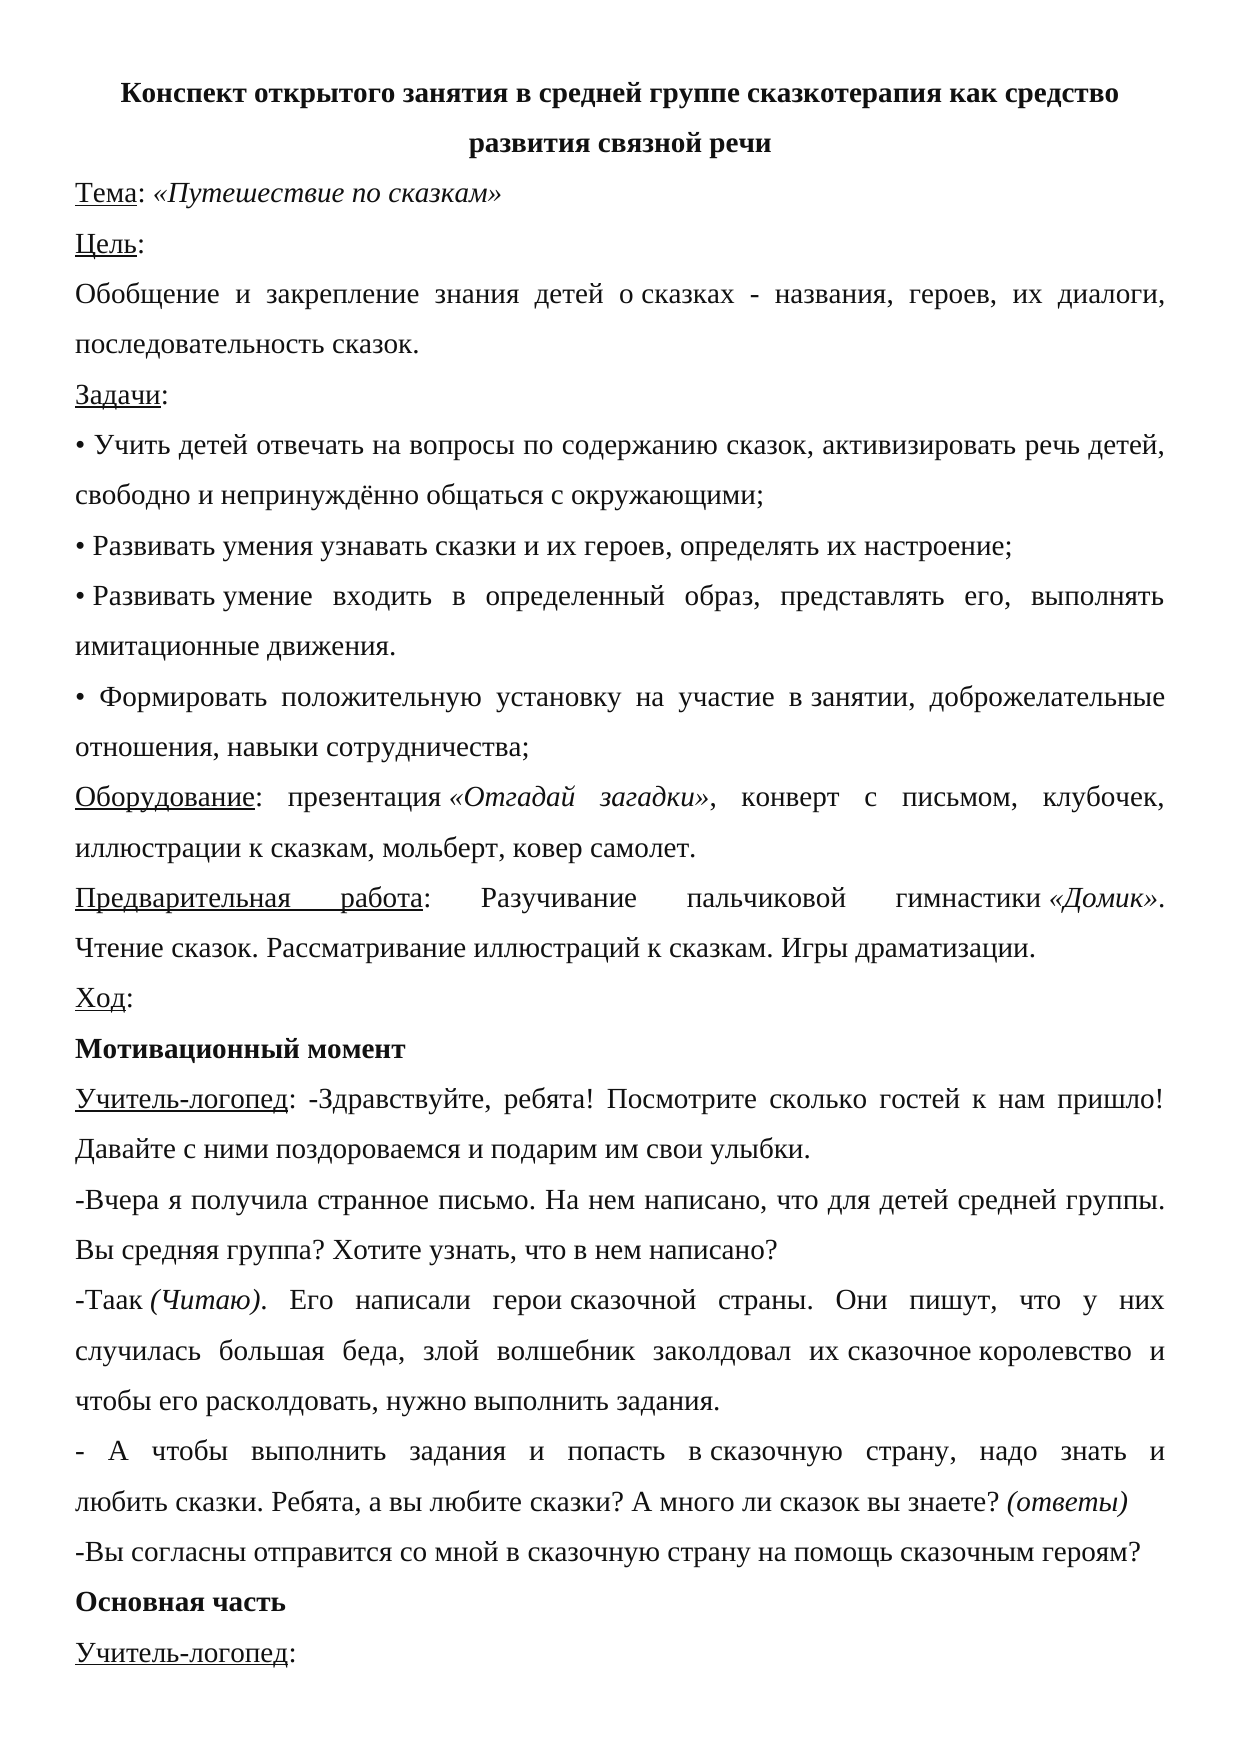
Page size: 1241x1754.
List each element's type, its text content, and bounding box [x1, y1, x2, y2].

text Цель: [75, 226, 1165, 259]
text Мотивационный момент [75, 1031, 1165, 1064]
text Обобщение и закрепление знания детей о сказках - названия, героев, их диалоги, последовательность сказок. [75, 276, 1165, 360]
text Тема: «Путешествие по сказкам» [75, 176, 1165, 209]
text Предварительная работа: Разучивание пальчиковой гимнастики «Домик». Чтение сказок. Рассматривание иллюстраций к сказкам. Игры драматизации. [75, 880, 1165, 964]
text -Вы согласны отправится со мной в сказочную страну на помощь сказочным героям? [75, 1534, 1165, 1568]
text Конспект открытого занятия в средней группе сказкотерапия как средство развития связной речи [75, 75, 1165, 159]
text Основная часть [75, 1584, 1165, 1618]
text - А чтобы выполнить задания и попасть в сказочную страну, надо знать и любить сказки. Ребята, а вы любите сказки? А много ли сказок вы знаете? (ответы) [75, 1433, 1165, 1517]
text -Вчера я получила странное письмо. На нем написано, что для детей средней группы. Вы средняя группа? Хотите узнать, что в нем написано? [75, 1182, 1165, 1266]
text Учитель-логопед: [75, 1635, 1165, 1668]
text • Развивать умение входить в определенный образ, представлять его, выполнять имитационные движения. [75, 578, 1165, 662]
text • Учить детей отвечать на вопросы по содержанию сказок, активизировать речь детей, свободно и непринуждённо общаться с окружающими; [75, 427, 1165, 511]
text Оборудование: презентация «Отгадай загадки», конверт с письмом, клубочек, иллюстрации к сказкам, мольберт, ковер самолет. [75, 779, 1165, 863]
text • Формировать положительную установку на участие в занятии, доброжелательные отношения, навыки сотрудничества; [75, 679, 1165, 763]
text • Развивать умения узнавать сказки и их героев, определять их настроение; [75, 528, 1165, 561]
text -Таак (Читаю). Его написали герои сказочной страны. Они пишут, что у них случилась большая беда, злой волшебник заколдовал их сказочное королевство и чтобы его расколдовать, нужно выполнить задания. [75, 1282, 1165, 1417]
text Учитель-логопед: -Здравствуйте, ребята! Посмотрите сколько гостей к нам пришло! Давайте с ними поздороваемся и подарим им свои улыбки. [75, 1081, 1165, 1165]
text Задачи: [75, 377, 1165, 410]
text Ход: [75, 981, 1165, 1014]
